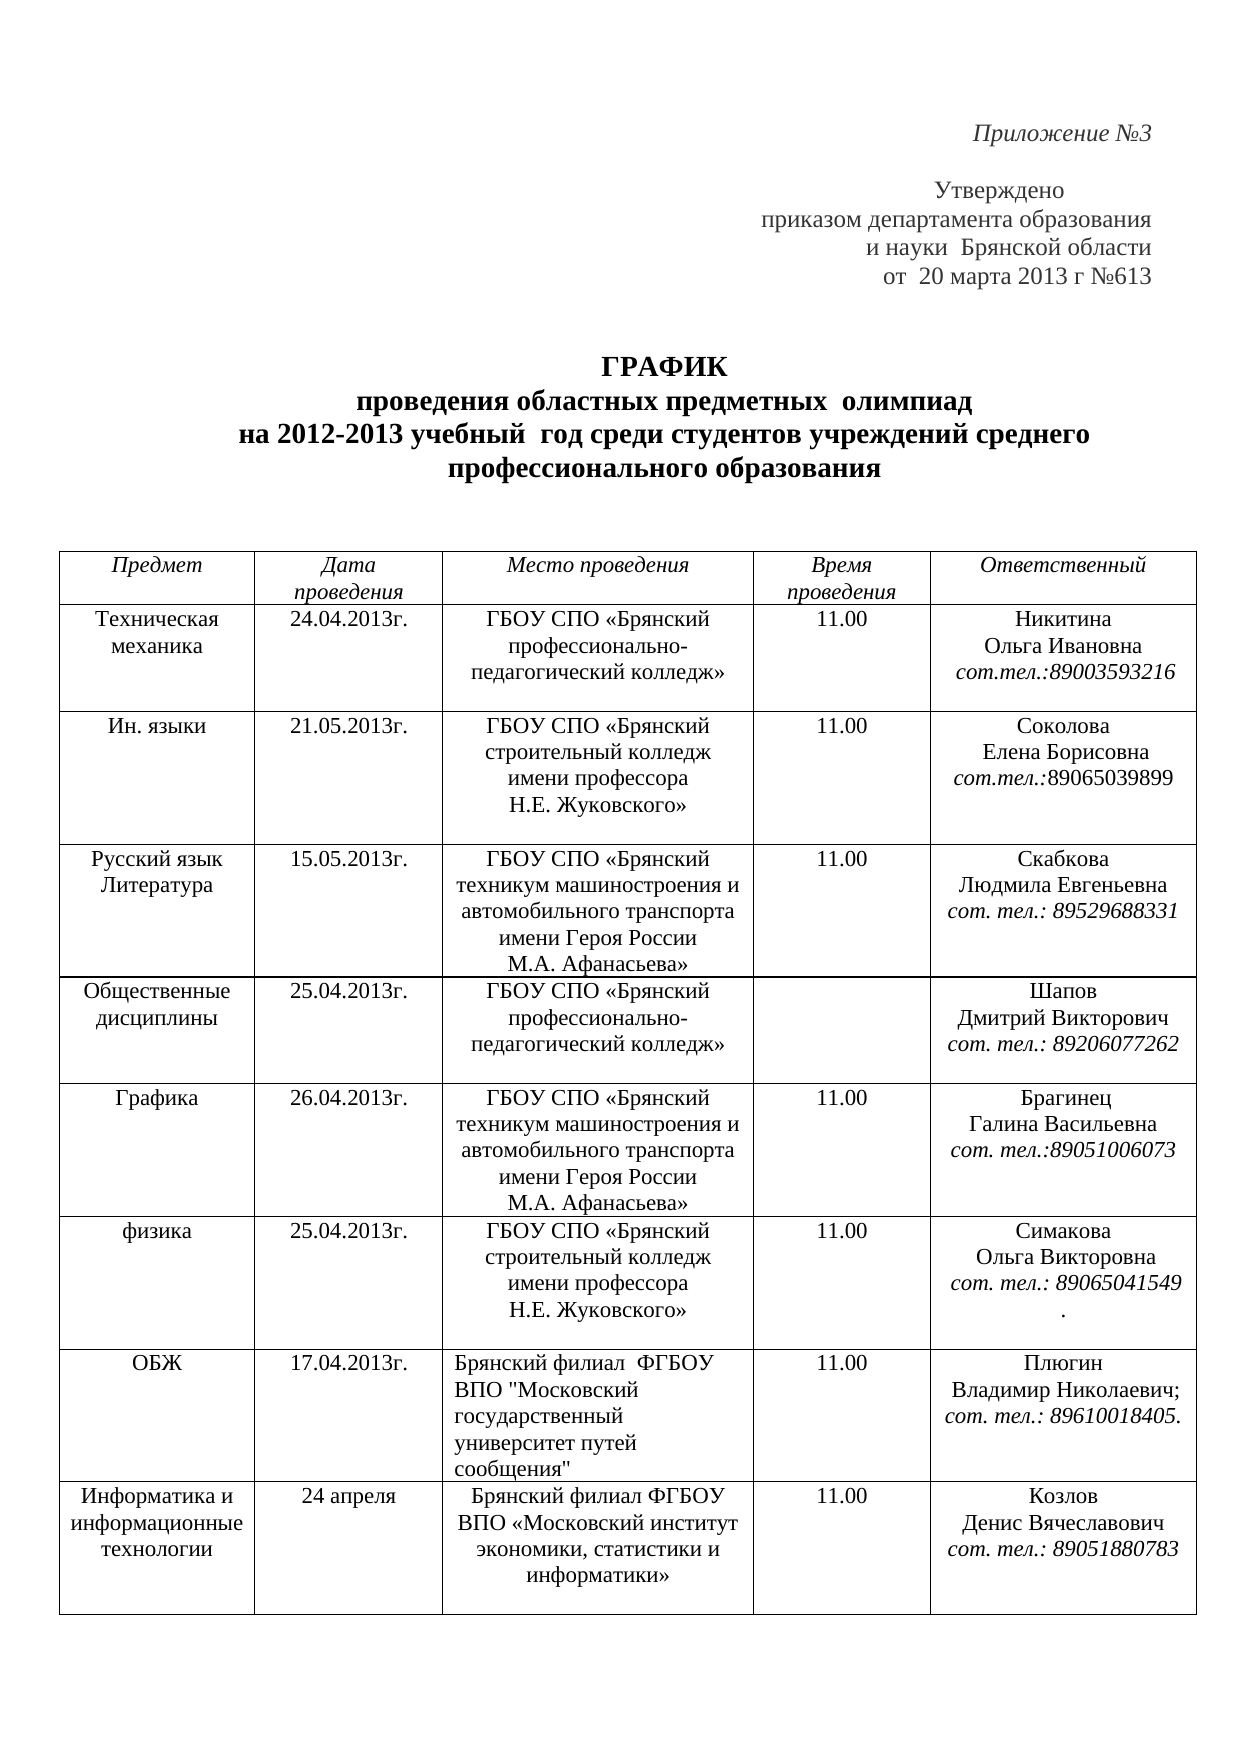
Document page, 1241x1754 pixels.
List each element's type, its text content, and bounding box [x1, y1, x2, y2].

text и науки Брянской области [177, 232, 1152, 261]
table_cell Графика [60, 1084, 254, 1216]
table_header Предмет [60, 552, 254, 604]
table_cell Техническая механика [60, 605, 254, 711]
table_cell ГБОУ СПО «Брянский техникум машиностроения и автомобильного транспорта имени Героя России М.А. Афанасьева» [443, 1084, 753, 1216]
table_cell Информатика и информационные технологии [60, 1482, 254, 1614]
table_cell 11.00 [754, 845, 930, 976]
text ГРАФИК [177, 349, 1152, 383]
table_cell Общественные дисциплины [60, 978, 254, 1083]
table_cell Симакова Ольга Викторовна сот. тел.: 89065041549 . [931, 1217, 1196, 1348]
table_header Место проведения [443, 552, 753, 604]
text Приложение №3 [177, 118, 1152, 147]
text от 20 марта 2013 г №613 [177, 261, 1152, 290]
table_cell 24 апреля [255, 1482, 442, 1614]
table_cell Русский язык Литература [60, 845, 254, 976]
text приказом департамента образования [177, 204, 1152, 232]
table_cell ГБОУ СПО «Брянский строительный колледж имени профессора Н.Е. Жуковского» [443, 712, 753, 843]
table_cell 11.00 [754, 1217, 930, 1348]
table_cell Брагинец Галина Васильевна сот. тел.:89051006073 [931, 1084, 1196, 1216]
text на 2012-2013 учебный год среди студентов учреждений среднего профессионального образования [177, 416, 1152, 483]
table_header Ответственный [931, 552, 1196, 604]
table_header Дата проведения [255, 552, 442, 604]
table_cell Брянский филиал ФГБОУ ВПО "Московский государственный университет путей сообщения" [443, 1350, 753, 1481]
table_cell физика [60, 1217, 254, 1348]
table_cell 11.00 [754, 1084, 930, 1216]
text Утверждено [177, 175, 1152, 204]
text проведения областных предметных олимпиад [177, 383, 1152, 416]
table_cell 17.04.2013г. [255, 1350, 442, 1481]
table_cell 26.04.2013г. [255, 1084, 442, 1216]
table_header Время проведения [754, 552, 930, 604]
table_cell Козлов Денис Вячеславович сот. тел.: 89051880783 [931, 1482, 1196, 1614]
table_cell 11.00 [754, 605, 930, 711]
table_cell ГБОУ СПО «Брянский строительный колледж имени профессора Н.Е. Жуковского» [443, 1217, 753, 1348]
table_cell Шапов Дмитрий Викторович сот. тел.: 89206077262 [931, 978, 1196, 1083]
table_cell 21.05.2013г. [255, 712, 442, 843]
table_cell 11.00 [754, 1482, 930, 1614]
table_cell Соколова Елена Борисовна сот.тел.:89065039899 [931, 712, 1196, 843]
table_cell 24.04.2013г. [255, 605, 442, 711]
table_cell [443, 1482, 753, 1614]
table_cell Скабкова Людмила Евгеньевна сот. тел.: 89529688331 [931, 845, 1196, 976]
table_cell 11.00 [754, 1350, 930, 1481]
table_cell Никитина Ольга Ивановна сот.тел.:89003593216 [931, 605, 1196, 711]
table_cell ОБЖ [60, 1350, 254, 1481]
table_cell ГБОУ СПО «Брянский профессионально-педагогический колледж» [443, 978, 753, 1083]
table_cell 11.00 [754, 712, 930, 843]
table_cell 25.04.2013г. [255, 1217, 442, 1348]
table_cell 15.05.2013г. [255, 845, 442, 976]
table_cell [754, 978, 930, 1083]
table_cell 25.04.2013г. [255, 978, 442, 1083]
table_cell Ин. языки [60, 712, 254, 843]
table_cell Плюгин Владимир Николаевич; сот. тел.: 89610018405. [931, 1350, 1196, 1481]
table_cell ГБОУ СПО «Брянский техникум машиностроения и автомобильного транспорта имени Героя России М.А. Афанасьева» [443, 845, 753, 976]
table_cell ГБОУ СПО «Брянский профессионально-педагогический колледж» [443, 605, 753, 711]
